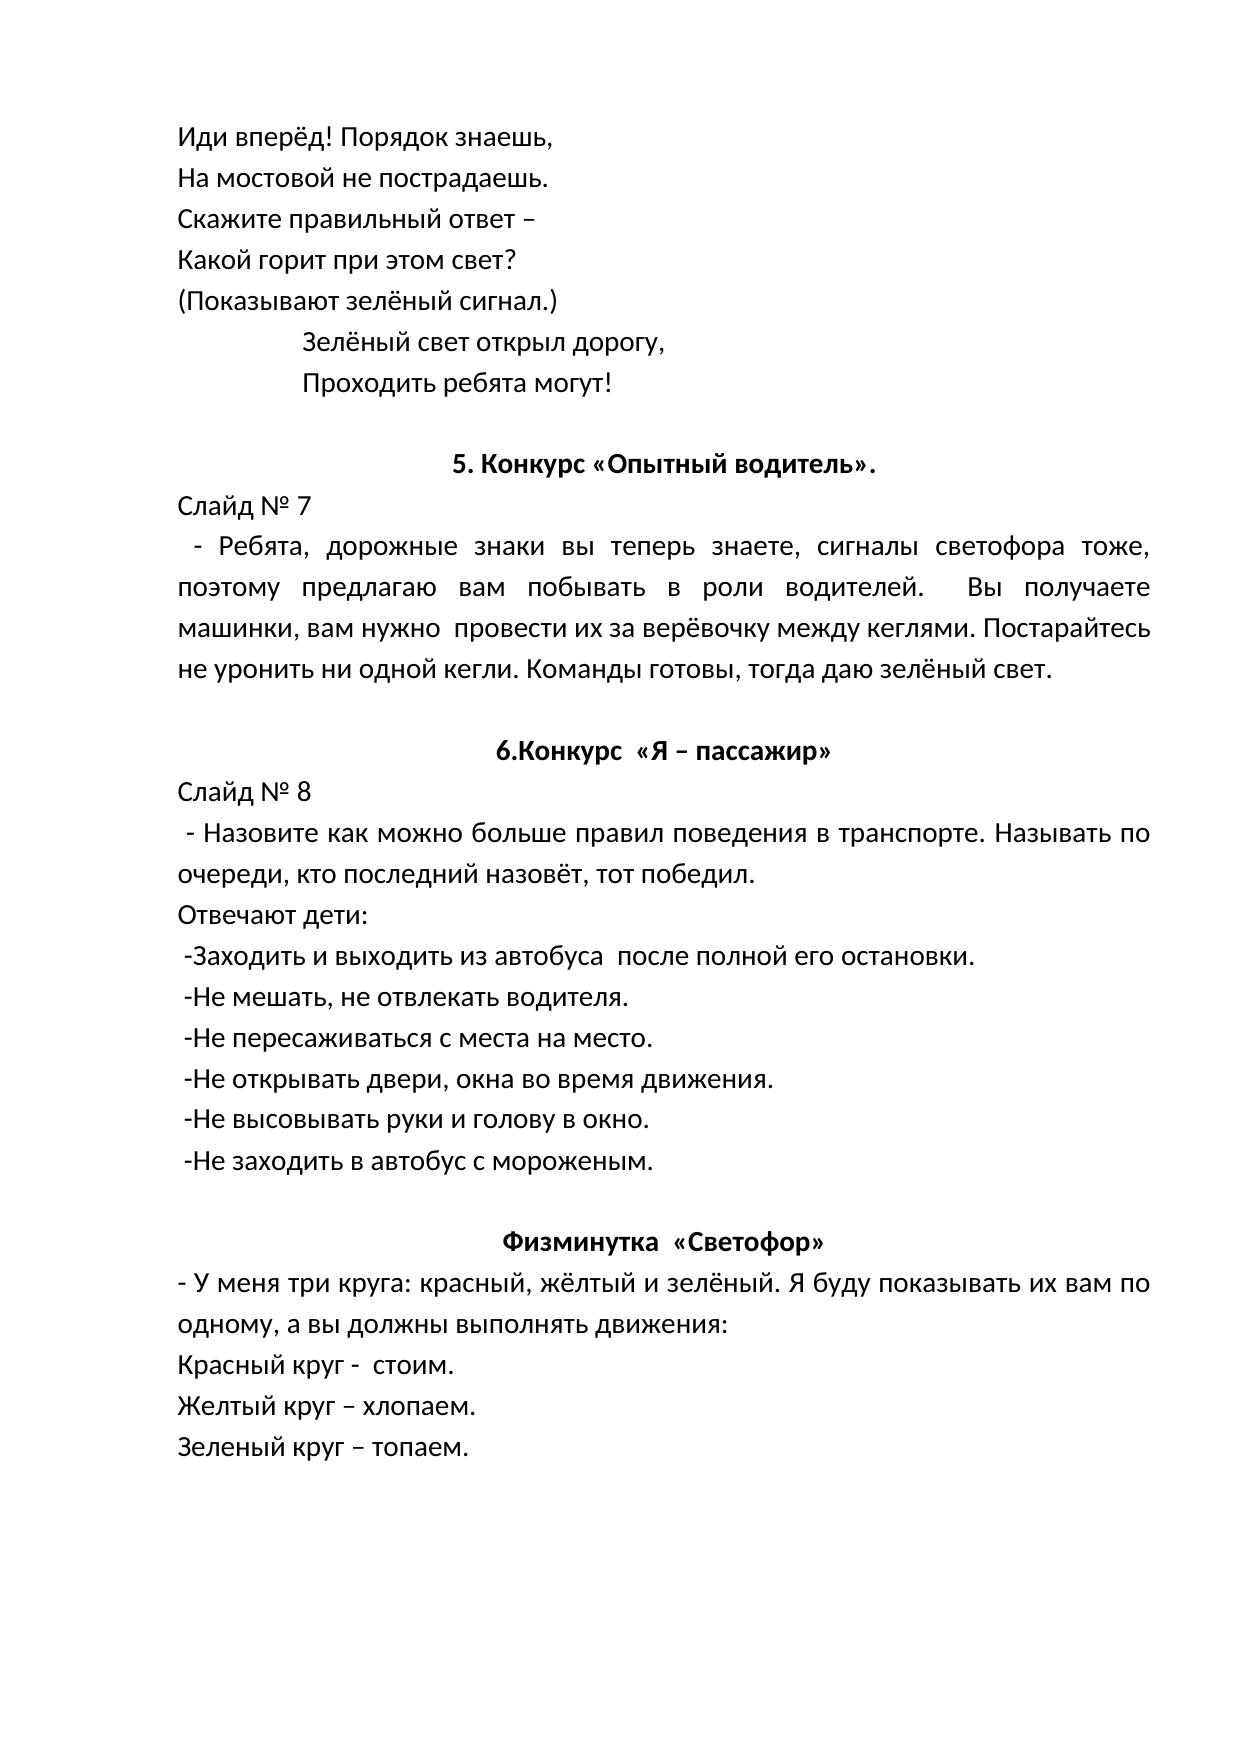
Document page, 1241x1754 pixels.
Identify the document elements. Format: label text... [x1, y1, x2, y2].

text Слайд № 7 [177, 487, 1152, 522]
text - Назовите как можно больше правил поведения в транспорте. Называть по очереди, кто последний назовёт, тот победил. [177, 814, 1152, 891]
text Скажите правильный ответ – [177, 200, 1152, 236]
text Отвечают дети: [177, 896, 1152, 932]
text Желтый круг – хлопаем. [177, 1387, 1152, 1423]
text 6.Конкурс «Я – пассажир» [177, 732, 1152, 768]
text -Не мешать, не отвлекать водителя. [177, 978, 1152, 1013]
text -Не заходить в автобус с мороженым. [177, 1142, 1152, 1177]
text Зелёный свет открыл дорогу, [177, 323, 1152, 358]
text - Ребята, дорожные знаки вы теперь знаете, сигналы светофора тоже, поэтому предлагаю вам побывать в роли водителей. Вы получаете машинки, вам нужно провести их за верёвочку между кеглями. Постарайтесь не уронить ни одной кегли. Команды готовы, тогда даю зелёный свет. [177, 527, 1152, 686]
text На мостовой не пострадаешь. [177, 159, 1152, 195]
text (Показывают зелёный сигнал.) [177, 282, 1152, 317]
text Какой горит при этом свет? [177, 241, 1152, 277]
text -Не открывать двери, окна во время движения. [177, 1060, 1152, 1095]
text Проходить ребята могут! [177, 364, 1152, 399]
text - У меня три круга: красный, жёлтый и зелёный. Я буду показывать их вам по одному, а вы должны выполнять движения: [177, 1264, 1152, 1341]
text -Не пересаживаться с места на место. [177, 1019, 1152, 1054]
text 5. Конкурс «Опытный водитель». [177, 446, 1152, 481]
text -Не высовывать руки и голову в окно. [177, 1101, 1152, 1136]
text Иди вперёд! Порядок знаешь, [177, 118, 1152, 154]
text Физминутка «Светофор» [177, 1223, 1152, 1259]
text Слайд № 8 [177, 773, 1152, 809]
text -Заходить и выходить из автобуса после полной его остановки. [177, 937, 1152, 972]
text Зеленый круг – топаем. [177, 1428, 1152, 1464]
text Красный круг - стоим. [177, 1346, 1152, 1382]
